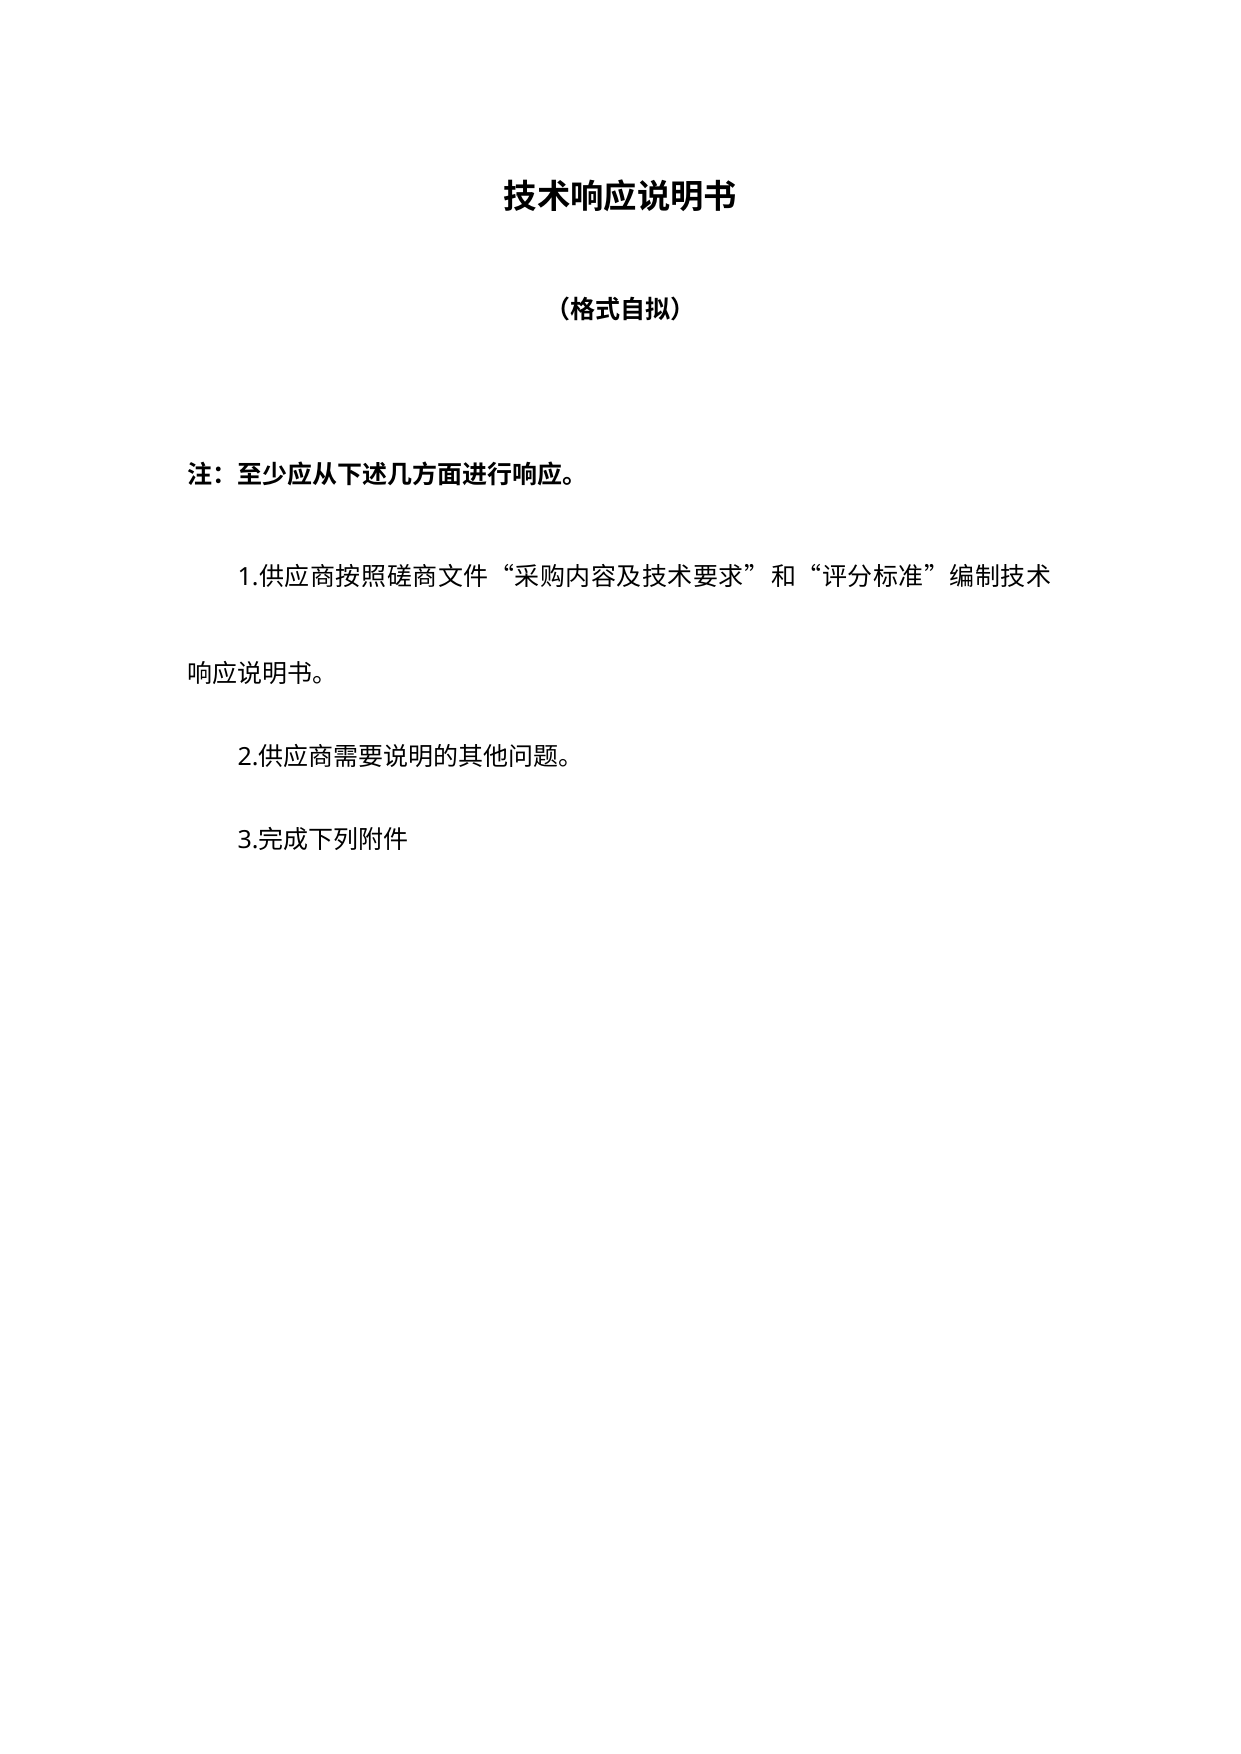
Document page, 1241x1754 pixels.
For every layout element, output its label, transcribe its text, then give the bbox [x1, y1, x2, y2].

text 注：至少应从下述几方面进行响应。 [187, 440, 1053, 505]
text 2.供应商需要说明的其他问题。 [187, 722, 1053, 787]
text 技术响应说明书 [187, 162, 1053, 227]
text 3.完成下列附件 [187, 805, 1053, 870]
text 1.供应商按照磋商文件“采购内容及技术要求”和“评分标准”编制技术响应说明书。 [187, 542, 1053, 704]
text （格式自拟） [187, 275, 1053, 340]
